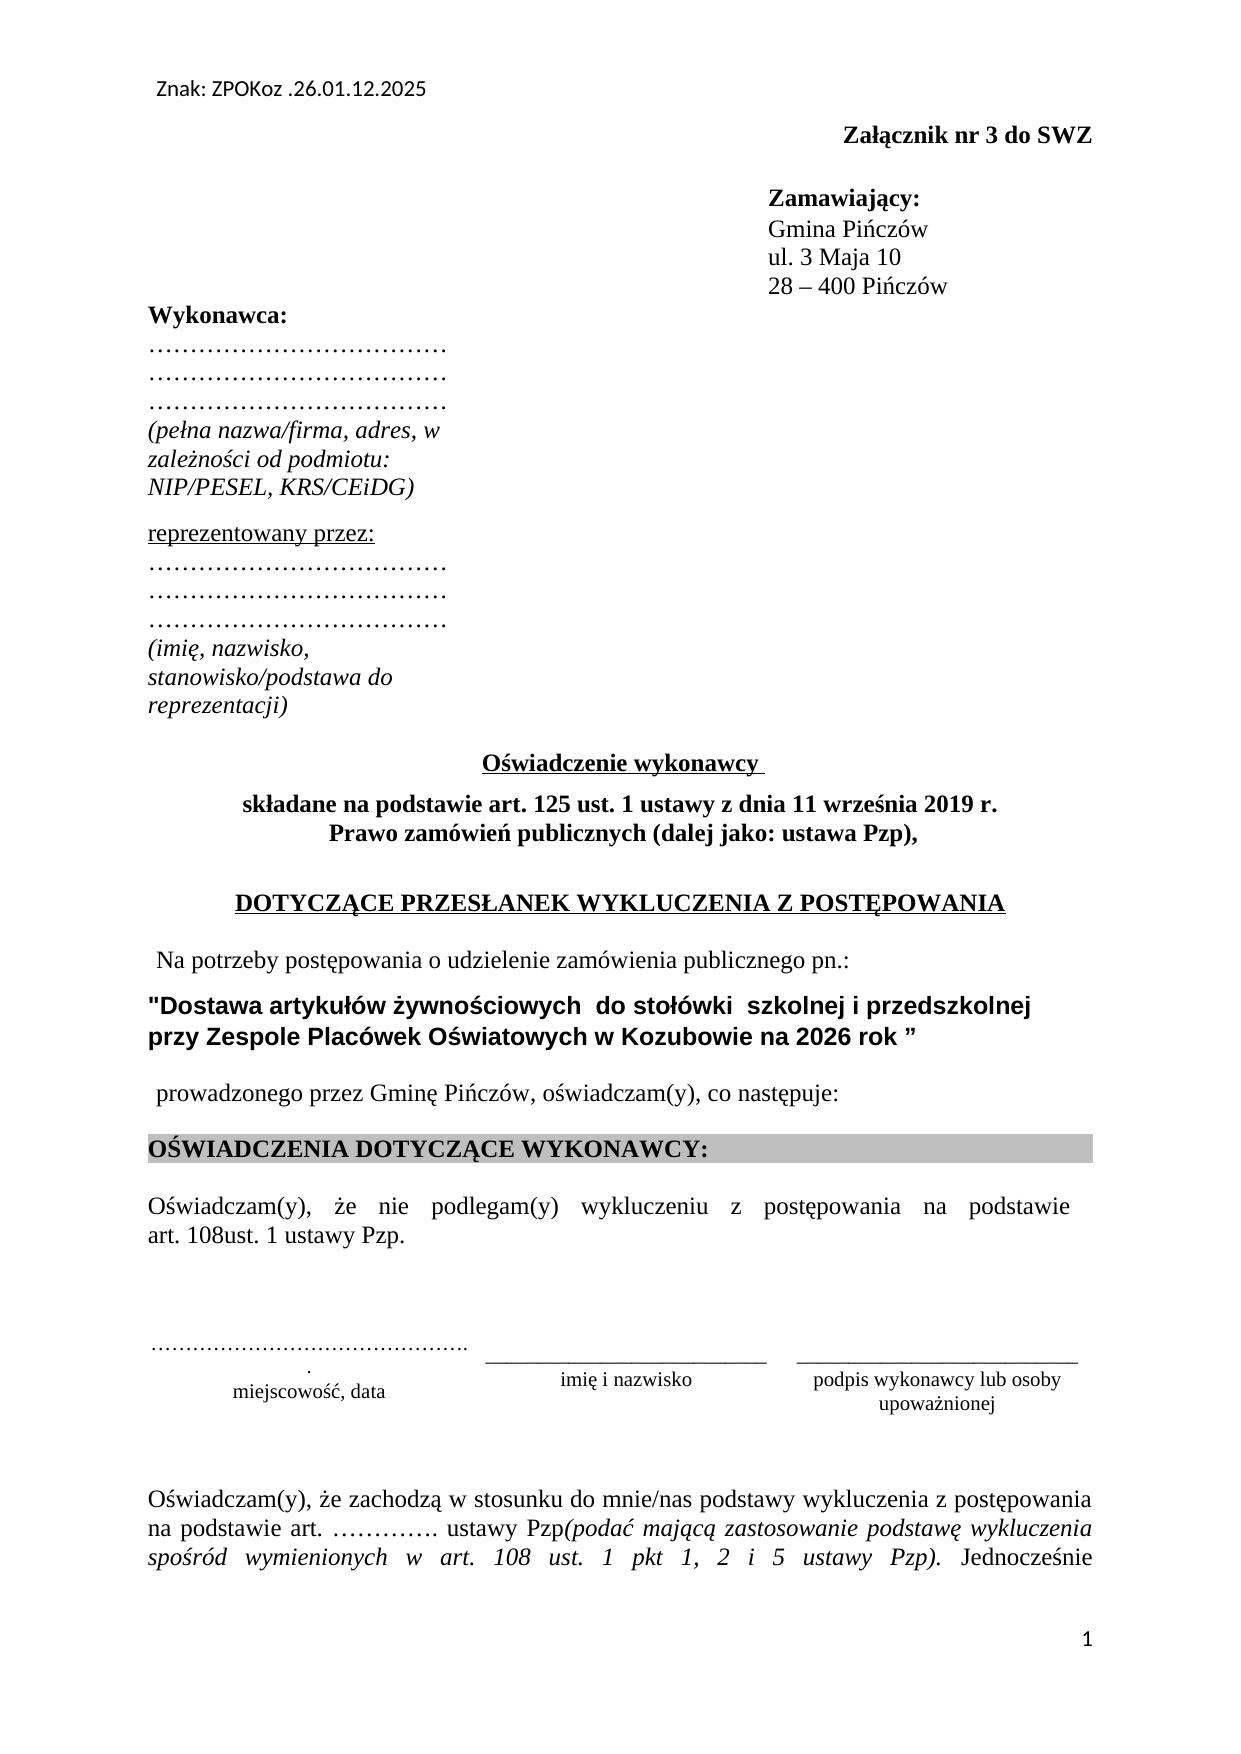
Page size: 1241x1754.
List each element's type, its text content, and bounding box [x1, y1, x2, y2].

text ……………………………………………………………………………………………… [148, 329, 472, 415]
text Załącznik nr 3 do SWZ [148, 121, 1093, 149]
text (pełna nazwa/firma, adres, w zależności od podmiotu: NIP/PESEL, KRS/CEiDG) [148, 415, 472, 501]
table_header ___________________________ podpis wykonawcy lub osoby upoważnionej [782, 1306, 1093, 1427]
text Zamawiający: [694, 183, 1093, 211]
text Oświadczam(y), że nie podlegam(y) wykluczeniu z postępowania na podstawie art. 108ust. 1 ustawy Pzp. [148, 1191, 1093, 1249]
text Oświadczenie wykonawcy [148, 748, 1093, 777]
text "Dostawa artykułów żywnościowych do stołówki szkolnej i przedszkolnej przy Zespole Placówek Oświatowych w Kozubowie na 2026 rok ” [148, 991, 1093, 1051]
text reprezentowany przez: [148, 518, 1093, 547]
text Na potrzeby postępowania o udzielenie zamówienia publicznego pn.: [156, 945, 1093, 974]
text Gmina Pińczów [694, 214, 1093, 242]
text OŚWIADCZENIA DOTYCZĄCE WYKONAWCY: [148, 1134, 1093, 1163]
table_header ……………………………………….. miejscowość, data [148, 1306, 470, 1427]
text Prawo zamówień publicznych (dalej jako: ustawa Pzp), [148, 818, 1093, 847]
text ……………………………………………………………………………………………… [148, 547, 472, 633]
text ul. 3 Maja 10 [694, 242, 1093, 271]
text prowadzonego przez Gminę Pińczów, oświadczam(y), co następuje: [156, 1078, 1093, 1107]
text 28 – 400 Pińczów [694, 271, 1093, 300]
text Wykonawca: [148, 300, 1093, 329]
text DOTYCZĄCE PRZESŁANEK WYKLUCZENIA Z POSTĘPOWANIA [148, 888, 1093, 917]
text składane na podstawie art. 125 ust. 1 ustawy z dnia 11 września 2019 r. [148, 789, 1093, 818]
text (imię, nazwisko, stanowisko/podstawa do reprezentacji) [148, 633, 472, 719]
table_header ___________________________ imię i nazwisko [470, 1306, 782, 1427]
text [148, 1484, 1093, 1570]
